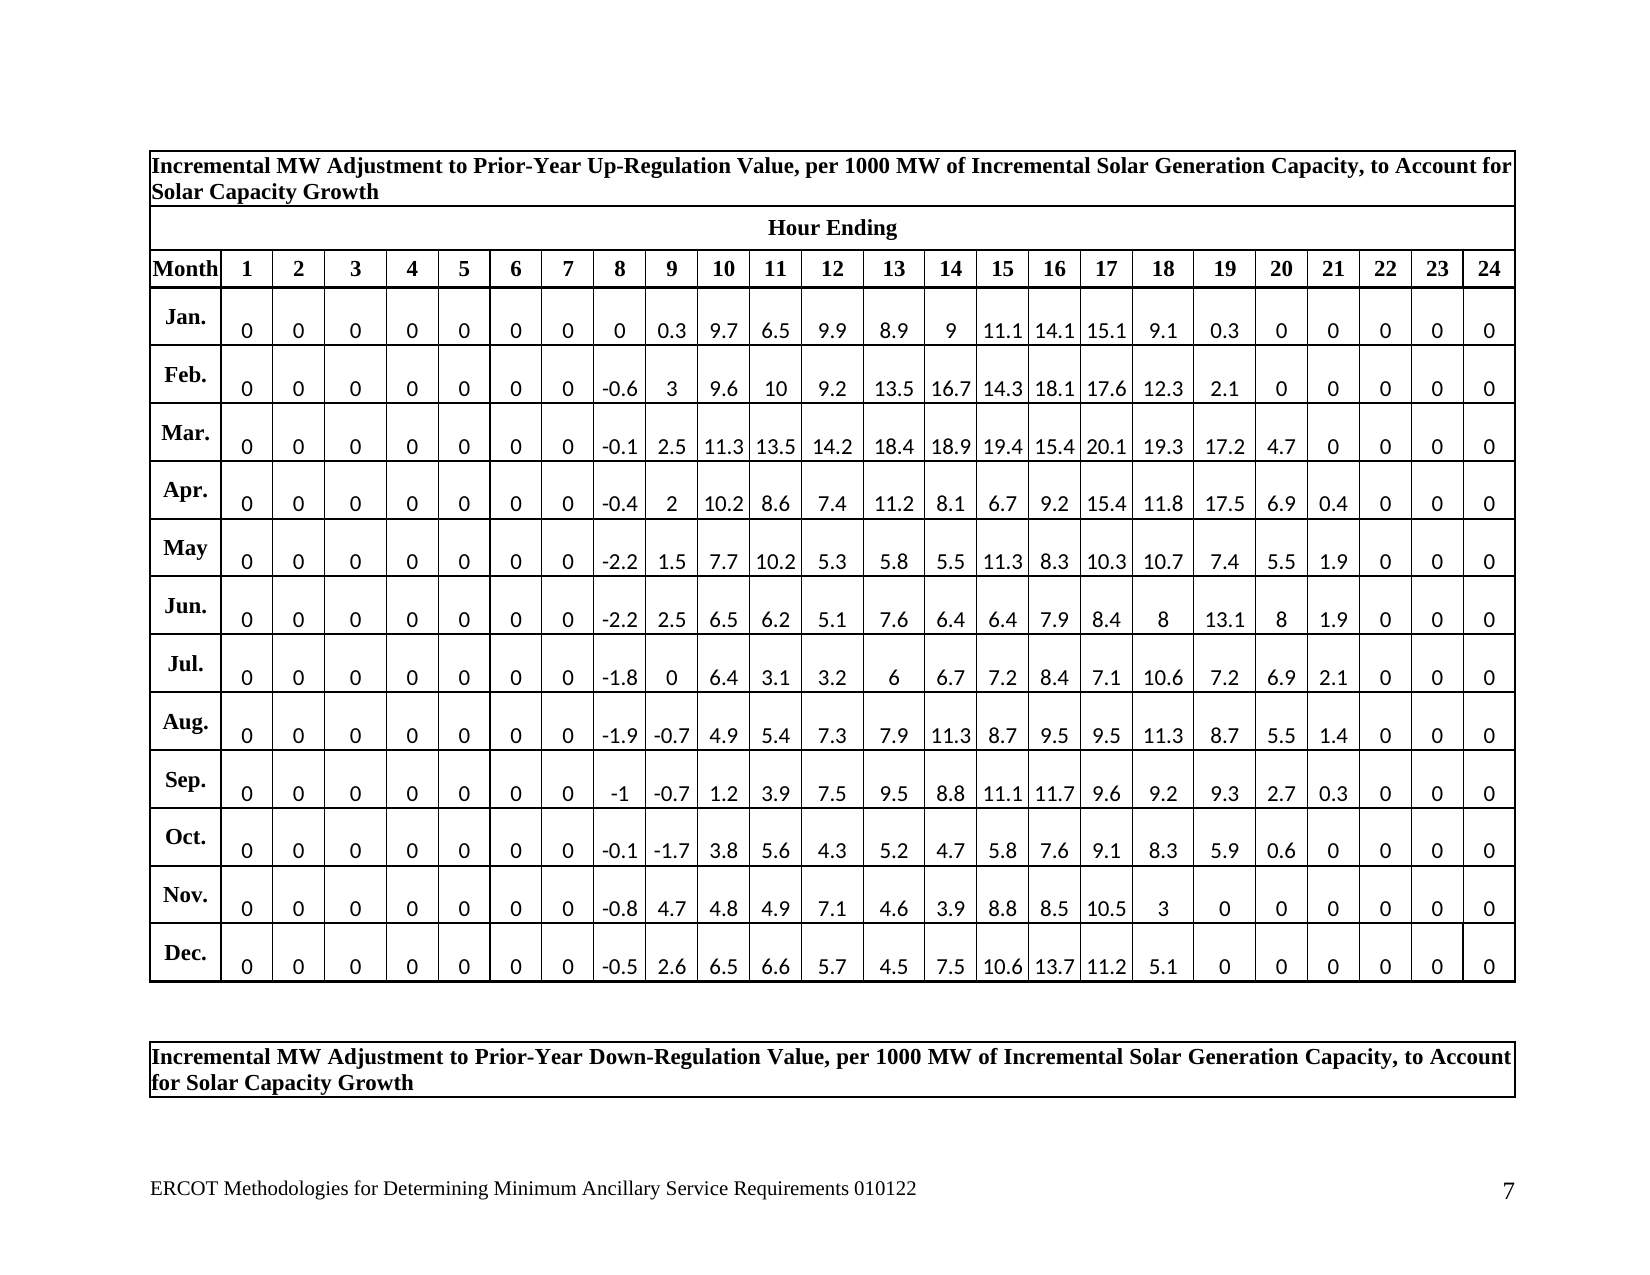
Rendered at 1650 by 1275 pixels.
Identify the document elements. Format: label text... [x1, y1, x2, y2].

table_cell 9 [925, 289, 976, 344]
table_cell 0 [273, 404, 324, 460]
table_cell 1 [222, 251, 272, 286]
table_cell 11.1 [977, 289, 1028, 344]
table_cell 0 [325, 924, 386, 980]
table_cell 0 [222, 751, 272, 807]
table_cell 5.5 [1256, 693, 1307, 749]
table_cell 7.9 [1029, 577, 1080, 633]
table_cell 4.9 [698, 693, 749, 749]
table_cell 0 [439, 289, 489, 344]
table_cell 0 [325, 520, 386, 575]
table_cell 3 [646, 346, 697, 402]
table_cell 10.7 [1133, 520, 1193, 575]
table_cell 0 [1412, 924, 1462, 980]
table_cell 6 [864, 635, 924, 691]
table_cell 13 [864, 251, 924, 286]
table_cell 2.5 [646, 404, 697, 460]
table_cell -0.6 [594, 346, 645, 402]
table_cell 2.6 [646, 924, 697, 980]
table_cell -0.4 [594, 462, 645, 518]
table_cell 20 [1256, 251, 1307, 286]
table_header Incremental MW Adjustment to Prior-Year Down-Regulation Value, per 1000 MW of Incremental Solar Generation Capacity, to Account for Solar Capacity Growth [151, 1043, 1514, 1096]
table_cell 8 [594, 251, 645, 286]
table_cell 0 [1308, 809, 1359, 864]
table_cell 0 [542, 520, 593, 575]
table_cell -0.1 [594, 809, 645, 864]
table_cell 0 [439, 577, 489, 633]
table_cell -2.2 [594, 577, 645, 633]
table_cell 0 [1256, 289, 1307, 344]
table_cell 15.4 [1081, 462, 1132, 518]
table_cell 0 [542, 809, 593, 864]
table_cell 0 [273, 751, 324, 807]
table_cell 13.1 [1194, 577, 1255, 633]
table_cell 7.5 [925, 924, 976, 980]
table_cell 8.8 [925, 751, 976, 807]
table_cell 0 [1412, 635, 1463, 691]
table_cell 0 [491, 809, 541, 864]
table_cell 0 [542, 924, 593, 980]
table_cell 9.5 [1029, 693, 1080, 749]
table_cell 0 [542, 693, 593, 749]
table_cell 0 [1464, 289, 1514, 344]
table_cell 18.1 [1029, 346, 1080, 402]
table_cell 0 [222, 867, 272, 922]
table_cell 0.3 [1308, 751, 1359, 807]
table_cell 7.4 [1194, 520, 1255, 575]
table_cell 0.4 [1308, 462, 1359, 518]
table_cell -1.9 [594, 693, 645, 749]
table_cell 0 [1308, 404, 1359, 460]
table_cell 2.5 [646, 577, 697, 633]
table_cell 3.9 [750, 751, 801, 807]
table_cell May [151, 520, 220, 575]
table_cell 21 [1308, 251, 1359, 286]
table_cell Nov. [151, 867, 220, 922]
table_cell 0 [387, 462, 438, 518]
table_cell 0 [222, 809, 272, 864]
table_cell 0 [387, 924, 438, 980]
table_cell 0 [542, 867, 593, 922]
table_cell 0 [273, 346, 324, 402]
table_cell Oct. [151, 809, 220, 864]
table_cell 9.5 [864, 751, 924, 807]
table_cell 10.6 [977, 924, 1028, 980]
table_cell 0 [325, 751, 386, 807]
table_cell 0 [491, 577, 541, 633]
table_cell 7.2 [977, 635, 1028, 691]
table_cell 5.1 [1133, 924, 1193, 980]
table_cell 20.1 [1081, 404, 1132, 460]
table_cell 0 [491, 289, 541, 344]
table_cell 0 [325, 289, 386, 344]
table_cell 0 [542, 462, 593, 518]
table_cell 10.2 [750, 520, 801, 575]
table_cell 0 [1360, 404, 1411, 460]
table_cell -0.7 [646, 751, 697, 807]
table_cell 18 [1133, 251, 1193, 286]
table_cell 0 [1412, 462, 1463, 518]
table_cell 17 [1081, 251, 1132, 286]
table_cell Month [151, 251, 220, 286]
table_cell 9.6 [698, 346, 749, 402]
table_cell 0 [439, 693, 489, 749]
table_cell 16 [1029, 251, 1080, 286]
table_cell 6.7 [977, 462, 1028, 518]
table_cell 3.8 [698, 809, 749, 864]
table_cell 0 [1360, 577, 1411, 633]
table_cell 5.5 [925, 520, 976, 575]
table_cell 8.1 [925, 462, 976, 518]
table_cell 0 [542, 577, 593, 633]
table_cell 0 [1360, 520, 1411, 575]
table_cell 3 [325, 251, 386, 286]
table_cell 0 [1464, 577, 1514, 633]
table_cell 0 [491, 635, 541, 691]
table_cell 14.1 [1029, 289, 1080, 344]
table_cell 0 [222, 635, 272, 691]
table_cell 1.2 [698, 751, 749, 807]
table_cell 6.2 [750, 577, 801, 633]
table_cell 8.7 [1194, 693, 1255, 749]
table_cell 0 [1412, 867, 1463, 922]
table_cell 1.5 [646, 520, 697, 575]
table_cell 10.5 [1081, 867, 1132, 922]
table_cell 2 [273, 251, 324, 286]
table_cell 0.6 [1256, 809, 1307, 864]
table_cell 11 [750, 251, 801, 286]
table_cell 0 [1194, 867, 1255, 922]
table_cell 10.6 [1133, 635, 1193, 691]
table_cell 8.4 [1081, 577, 1132, 633]
table_cell 8 [1256, 577, 1307, 633]
table_cell 0 [1360, 693, 1411, 749]
table_cell 0 [222, 289, 272, 344]
table_cell 18.4 [864, 404, 924, 460]
table_cell 6.5 [750, 289, 801, 344]
table_cell 0 [491, 924, 541, 980]
table_cell 5.5 [1256, 520, 1307, 575]
table_cell 0 [439, 809, 489, 864]
table_cell 0 [1256, 924, 1307, 980]
table_cell 0 [1464, 809, 1514, 864]
table_cell 0 [439, 520, 489, 575]
table_cell 0 [1464, 751, 1514, 807]
table_cell 6.9 [1256, 635, 1307, 691]
table_cell 17.6 [1081, 346, 1132, 402]
table_cell 0 [222, 462, 272, 518]
table_cell 9.2 [802, 346, 863, 402]
table_cell 0 [1412, 577, 1463, 633]
table_cell 13.7 [1029, 924, 1080, 980]
table_cell 0 [325, 346, 386, 402]
table_cell 0 [222, 404, 272, 460]
table_cell 7.4 [802, 462, 863, 518]
table_cell 0 [325, 693, 386, 749]
table_cell 6.5 [698, 577, 749, 633]
table_cell 9.6 [1081, 751, 1132, 807]
table_cell 0 [1308, 289, 1359, 344]
table_cell 3.1 [750, 635, 801, 691]
table_cell 0 [542, 404, 593, 460]
table_cell 0 [646, 635, 697, 691]
table_cell 3.9 [925, 867, 976, 922]
table_cell -0.8 [594, 867, 645, 922]
table_cell 15.4 [1029, 404, 1080, 460]
table_cell 0 [1464, 693, 1514, 749]
table_cell 0 [1194, 924, 1255, 980]
table_cell 0 [1360, 867, 1411, 922]
table_cell 8.7 [977, 693, 1028, 749]
table_cell 5.7 [802, 924, 863, 980]
table_cell Sep. [151, 751, 220, 807]
table_cell 6.4 [977, 577, 1028, 633]
table_cell 7.2 [1194, 635, 1255, 691]
table_cell 2.1 [1194, 346, 1255, 402]
table_cell 5.4 [750, 693, 801, 749]
table_cell 0 [387, 867, 438, 922]
table_cell 8.4 [1029, 635, 1080, 691]
table_cell 0 [1464, 346, 1514, 402]
table_cell 0 [542, 289, 593, 344]
table_cell 0 [222, 924, 272, 980]
table_cell 0 [387, 577, 438, 633]
table_cell 7.6 [1029, 809, 1080, 864]
table_header Incremental MW Adjustment to Prior-Year Up-Regulation Value, per 1000 MW of Incremental Solar Generation Capacity, to Account for Solar Capacity Growth [151, 152, 1514, 205]
table_cell 11.2 [1081, 924, 1132, 980]
table_cell Jul. [151, 635, 220, 691]
table_cell 11.3 [977, 520, 1028, 575]
table_cell 0 [1256, 867, 1307, 922]
table_cell 0 [439, 462, 489, 518]
table_cell 0 [222, 577, 272, 633]
table_cell 7.7 [698, 520, 749, 575]
table_cell 0 [542, 346, 593, 402]
table_cell 9.7 [698, 289, 749, 344]
table_cell 0 [439, 635, 489, 691]
table_cell 3 [1133, 867, 1193, 922]
table_cell 0 [1464, 520, 1514, 575]
table_cell 11.8 [1133, 462, 1193, 518]
table_cell 23 [1412, 251, 1462, 286]
table_cell 19 [1194, 251, 1255, 286]
table_cell 0 [325, 577, 386, 633]
table_cell 0 [387, 289, 438, 344]
table_cell Dec. [151, 924, 220, 980]
table_cell -1 [594, 751, 645, 807]
table_cell 0 [325, 867, 386, 922]
table_cell -0.5 [594, 924, 645, 980]
table_cell 1.9 [1308, 577, 1359, 633]
table_cell 6.5 [698, 924, 749, 980]
table_cell 9.5 [1081, 693, 1132, 749]
table_cell 19.3 [1133, 404, 1193, 460]
table_cell 9.2 [1133, 751, 1193, 807]
table_cell 5.8 [977, 809, 1028, 864]
table_cell -0.7 [646, 693, 697, 749]
table_cell 8.5 [1029, 867, 1080, 922]
table_cell 13.5 [864, 346, 924, 402]
table_cell 0 [387, 520, 438, 575]
table_cell -1.7 [646, 809, 697, 864]
table_cell 8.6 [750, 462, 801, 518]
table_cell 0 [273, 867, 324, 922]
table_cell 0 [1360, 289, 1411, 344]
table_cell 0 [491, 520, 541, 575]
table_cell 4.3 [802, 809, 863, 864]
table_cell -0.1 [594, 404, 645, 460]
table_cell 0 [439, 346, 489, 402]
table_cell 10 [698, 251, 749, 286]
table_cell 0 [594, 289, 645, 344]
table_cell 0 [542, 751, 593, 807]
table_cell 24 [1464, 251, 1514, 286]
table_cell 0.3 [1194, 289, 1255, 344]
table_cell 0 [491, 751, 541, 807]
table_cell 0.3 [646, 289, 697, 344]
table_cell 0 [325, 462, 386, 518]
table_cell 1.9 [1308, 520, 1359, 575]
table_cell 19.4 [977, 404, 1028, 460]
table_cell 9.9 [802, 289, 863, 344]
table_cell 18.9 [925, 404, 976, 460]
table_cell 0 [1412, 346, 1463, 402]
table_cell 0 [1308, 346, 1359, 402]
table_cell Jan. [151, 289, 220, 344]
table_cell 6.4 [698, 635, 749, 691]
table_cell 11.7 [1029, 751, 1080, 807]
table_cell 5.2 [864, 809, 924, 864]
table_cell 0 [387, 404, 438, 460]
table_cell 7.1 [802, 867, 863, 922]
table_cell Apr. [151, 462, 220, 518]
table_cell 7.9 [864, 693, 924, 749]
table_cell 8.3 [1029, 520, 1080, 575]
table_cell 0 [325, 404, 386, 460]
table_cell 0 [387, 809, 438, 864]
table_cell 0 [387, 693, 438, 749]
table_cell 0 [542, 635, 593, 691]
table_cell 0 [439, 404, 489, 460]
table_cell 4.8 [698, 867, 749, 922]
table_cell 0 [1360, 751, 1411, 807]
table_cell 0 [1412, 693, 1463, 749]
table_cell 0 [491, 346, 541, 402]
table_cell 7.6 [864, 577, 924, 633]
table_cell 12 [802, 251, 863, 286]
table_cell 9.3 [1194, 751, 1255, 807]
table_cell 0 [1464, 867, 1514, 922]
table_cell 0 [273, 462, 324, 518]
table_cell 0 [1308, 867, 1359, 922]
table_cell 0 [1308, 924, 1359, 980]
table_cell 6 [491, 251, 541, 286]
table_cell 14.3 [977, 346, 1028, 402]
table_cell Mar. [151, 404, 220, 460]
table_cell 16.7 [925, 346, 976, 402]
table_cell 0 [1464, 462, 1514, 518]
table_cell 9 [646, 251, 697, 286]
table_cell 15.1 [1081, 289, 1132, 344]
table_cell 6.6 [750, 924, 801, 980]
table_cell 8.9 [864, 289, 924, 344]
table_cell 22 [1360, 251, 1411, 286]
table_cell 0 [273, 924, 324, 980]
table_cell Feb. [151, 346, 220, 402]
table_cell 9.1 [1081, 809, 1132, 864]
table_cell 0 [1412, 404, 1463, 460]
table_cell 11.3 [1133, 693, 1193, 749]
table_cell 0 [273, 635, 324, 691]
table_cell Jun. [151, 577, 220, 633]
table_cell 11.3 [925, 693, 976, 749]
table_cell 11.1 [977, 751, 1028, 807]
table_cell 0 [1464, 635, 1514, 691]
table_cell Aug. [151, 693, 220, 749]
table_cell 9.1 [1133, 289, 1193, 344]
table_cell 0 [491, 867, 541, 922]
table_cell 0 [1360, 809, 1411, 864]
table_cell 10 [750, 346, 801, 402]
table_cell 0 [222, 520, 272, 575]
table_cell 0 [222, 693, 272, 749]
table_cell 0 [1412, 751, 1463, 807]
table_cell 2 [646, 462, 697, 518]
table_cell 11.3 [698, 404, 749, 460]
table_cell 0 [1360, 924, 1411, 980]
table_cell 7 [542, 251, 593, 286]
table_cell 5.3 [802, 520, 863, 575]
table_cell 0 [1464, 924, 1514, 980]
table_cell 0 [1412, 289, 1463, 344]
table_cell 0 [439, 867, 489, 922]
table_cell 0 [1412, 809, 1463, 864]
table_cell 5.9 [1194, 809, 1255, 864]
table_cell 0 [387, 635, 438, 691]
table_cell 11.2 [864, 462, 924, 518]
table_cell 0 [273, 577, 324, 633]
table_cell 2.1 [1308, 635, 1359, 691]
table_cell 0 [273, 809, 324, 864]
table_cell 3.2 [802, 635, 863, 691]
table_cell 6.4 [925, 577, 976, 633]
table_cell 0 [273, 289, 324, 344]
table_cell 0 [439, 751, 489, 807]
table_cell 0 [1360, 635, 1411, 691]
table_cell 2.7 [1256, 751, 1307, 807]
table_cell 8.3 [1133, 809, 1193, 864]
table_cell 17.2 [1194, 404, 1255, 460]
table_cell 5.1 [802, 577, 863, 633]
table_cell 8.8 [977, 867, 1028, 922]
table_cell 0 [491, 404, 541, 460]
table_cell 4 [387, 251, 438, 286]
table_cell 0 [491, 462, 541, 518]
table_cell 9.2 [1029, 462, 1080, 518]
table_cell 0 [1412, 520, 1463, 575]
table_cell 0 [439, 924, 489, 980]
table_cell 0 [387, 751, 438, 807]
table_cell 0 [1360, 462, 1411, 518]
table_cell 6.9 [1256, 462, 1307, 518]
table_cell 0 [491, 693, 541, 749]
table_cell 5.8 [864, 520, 924, 575]
table_cell 4.7 [1256, 404, 1307, 460]
table_cell 4.6 [864, 867, 924, 922]
table_cell Hour Ending [151, 207, 1514, 248]
table_cell 6.7 [925, 635, 976, 691]
table_cell 7.1 [1081, 635, 1132, 691]
table_cell 7.3 [802, 693, 863, 749]
table_cell 12.3 [1133, 346, 1193, 402]
table_cell 5 [439, 251, 489, 286]
table_cell 0 [1360, 346, 1411, 402]
table_cell 0 [273, 520, 324, 575]
table_cell 0 [1256, 346, 1307, 402]
table_cell 8 [1133, 577, 1193, 633]
table_cell 5.6 [750, 809, 801, 864]
table_cell 13.5 [750, 404, 801, 460]
table_cell 0 [222, 346, 272, 402]
table_cell 4.7 [925, 809, 976, 864]
table_cell 4.9 [750, 867, 801, 922]
table_cell 0 [273, 693, 324, 749]
table_cell -2.2 [594, 520, 645, 575]
table_cell 14 [925, 251, 976, 286]
table_cell 10.2 [698, 462, 749, 518]
table_cell 14.2 [802, 404, 863, 460]
table_cell 0 [1464, 404, 1514, 460]
table_cell -1.8 [594, 635, 645, 691]
table_cell 0 [325, 635, 386, 691]
table_cell 0 [325, 809, 386, 864]
table_cell 1.4 [1308, 693, 1359, 749]
table_cell 17.5 [1194, 462, 1255, 518]
table_cell 7.5 [802, 751, 863, 807]
table_cell 10.3 [1081, 520, 1132, 575]
table_cell 15 [977, 251, 1028, 286]
table_cell 4.7 [646, 867, 697, 922]
table_cell 4.5 [864, 924, 924, 980]
table_cell 0 [387, 346, 438, 402]
